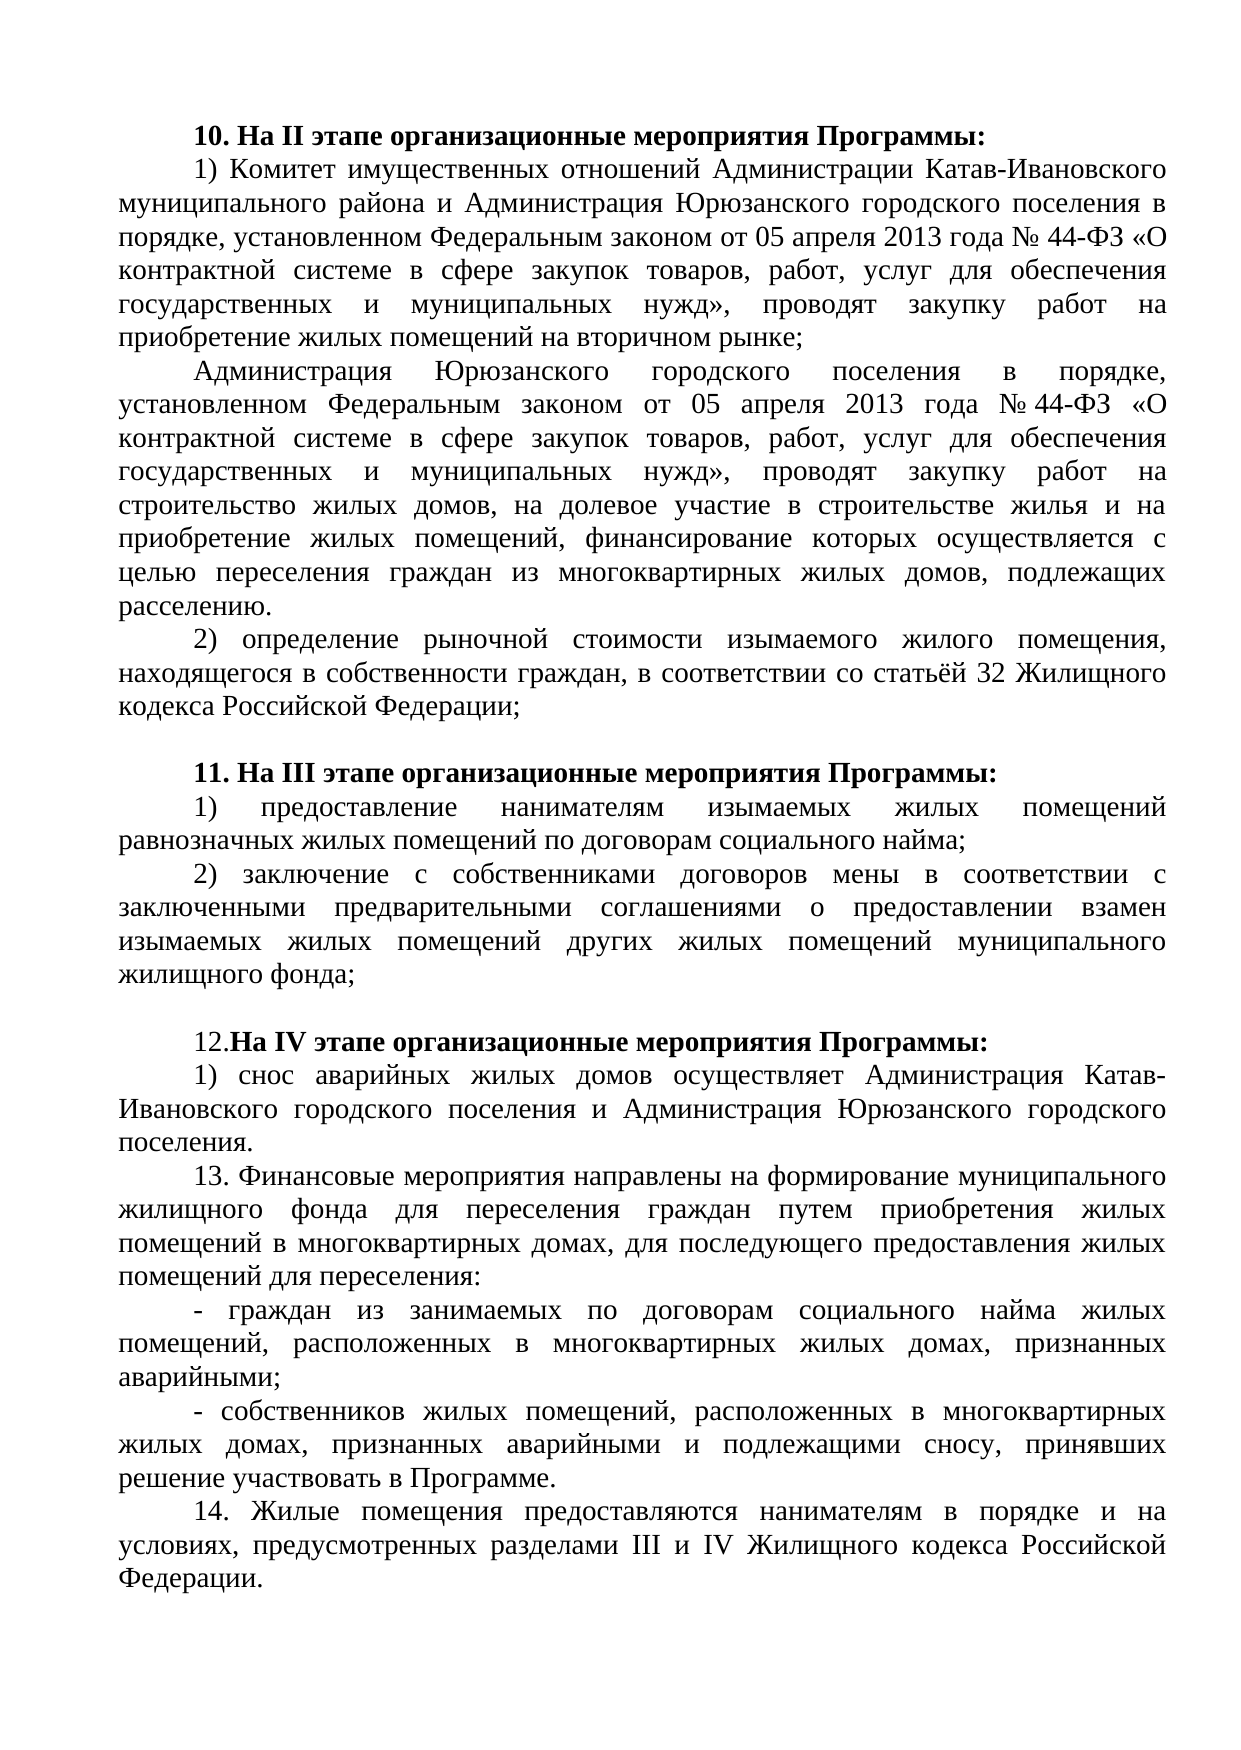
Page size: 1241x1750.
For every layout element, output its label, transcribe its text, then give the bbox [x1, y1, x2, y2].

text 1) снос аварийных жилых домов осуществляет Администрация Катав-Ивановского городского поселения и Администрация Юрюзанского городского поселения. [118, 1057, 1167, 1158]
text 10. На II этапе организационные мероприятия Программы: [118, 118, 1167, 152]
text 12.На IV этапе организационные мероприятия Программы: [118, 1024, 1167, 1057]
text 14. Жилые помещения предоставляются нанимателям в порядке и на условиях, предусмотренных разделами III и IV Жилищного кодекса Российской Федерации. [118, 1493, 1167, 1594]
text - собственников жилых помещений, расположенных в многоквартирных жилых домах, признанных аварийными и подлежащими сносу, принявших решение участвовать в Программе. [118, 1393, 1167, 1493]
text Администрация Юрюзанского городского поселения в порядке, установленном Федеральным законом от 05 апреля 2013 года № 44-ФЗ «О контрактной системе в сфере закупок товаров, работ, услуг для обеспечения государственных и муниципальных нужд», проводят закупку работ на строительство жилых домов, на долевое участие в строительстве жилья и на приобретение жилых помещений, финансирование которых осуществляется с целью переселения граждан из многоквартирных жилых домов, подлежащих расселению. [118, 353, 1167, 621]
text - граждан из занимаемых по договорам социального найма жилых помещений, расположенных в многоквартирных жилых домах, признанных аварийными; [118, 1292, 1167, 1393]
text 2) заключение с собственниками договоров мены в соответствии с заключенными предварительными соглашениями о предоставлении взамен изымаемых жилых помещений других жилых помещений муниципального жилищного фонда; [118, 856, 1167, 990]
text 1) предоставление нанимателям изымаемых жилых помещений равнозначных жилых помещений по договорам социального найма; [118, 789, 1167, 856]
text 2) определение рыночной стоимости изымаемого жилого помещения, находящегося в собственности граждан, в соответствии со статьёй 32 Жилищного кодекса Российской Федерации; [118, 621, 1167, 722]
text 13. Финансовые мероприятия направлены на формирование муниципального жилищного фонда для переселения граждан путем приобретения жилых помещений в многоквартирных домах, для последующего предоставления жилых помещений для переселения: [118, 1158, 1167, 1292]
text 11. На III этапе организационные мероприятия Программы: [118, 755, 1167, 789]
text 1) Комитет имущественных отношений Администрации Катав-Ивановского муниципального района и Администрация Юрюзанского городского поселения в порядке, установленном Федеральным законом от 05 апреля 2013 года № 44-ФЗ «О контрактной системе в сфере закупок товаров, работ, услуг для обеспечения государственных и муниципальных нужд», проводят закупку работ на приобретение жилых помещений на вторичном рынке; [118, 152, 1167, 353]
